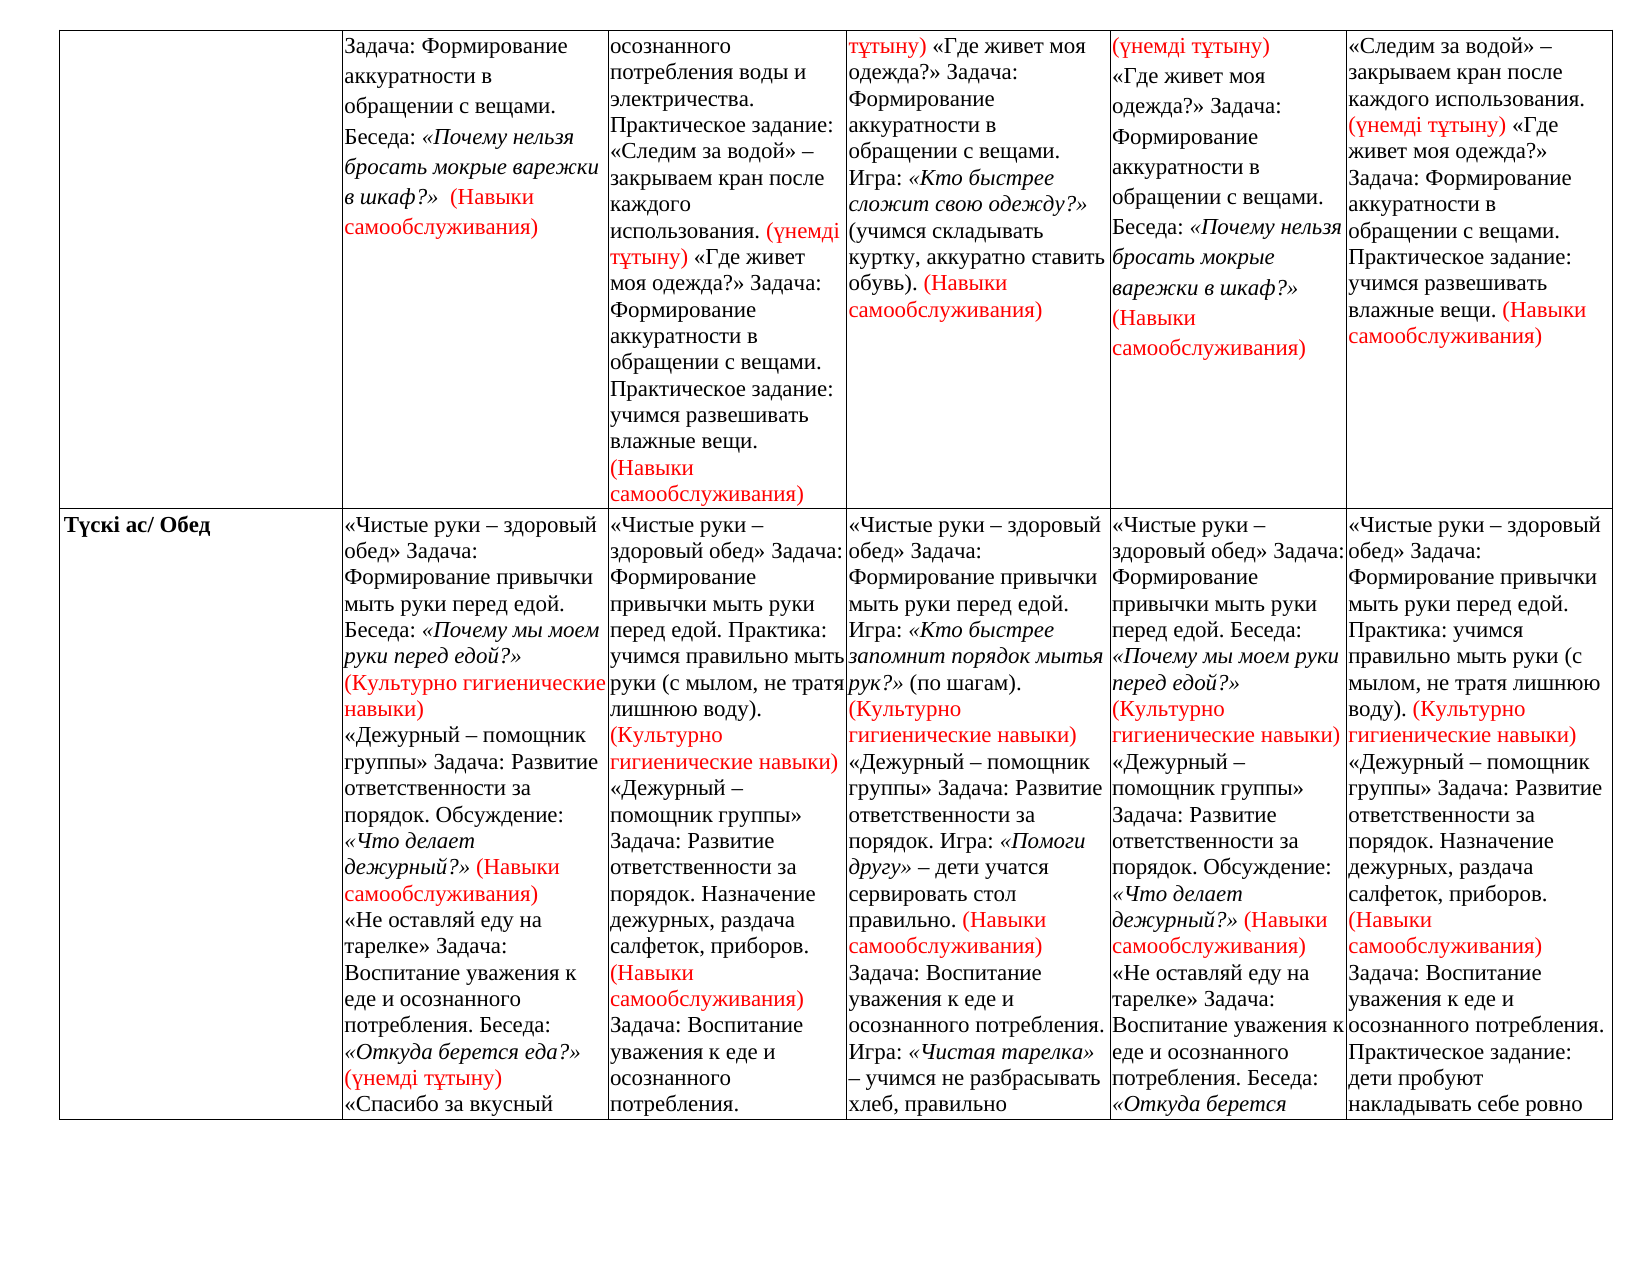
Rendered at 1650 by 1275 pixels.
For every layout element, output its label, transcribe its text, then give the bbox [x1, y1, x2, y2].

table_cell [847, 31, 1110, 508]
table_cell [609, 509, 846, 1118]
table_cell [609, 31, 846, 508]
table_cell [1347, 509, 1612, 1118]
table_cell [343, 31, 608, 508]
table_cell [60, 31, 342, 508]
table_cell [847, 509, 1110, 1118]
table_cell Түскі ас/ Обед [60, 509, 342, 1118]
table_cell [1111, 509, 1346, 1118]
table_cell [1111, 31, 1346, 508]
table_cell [343, 509, 608, 1118]
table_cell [1347, 31, 1612, 508]
